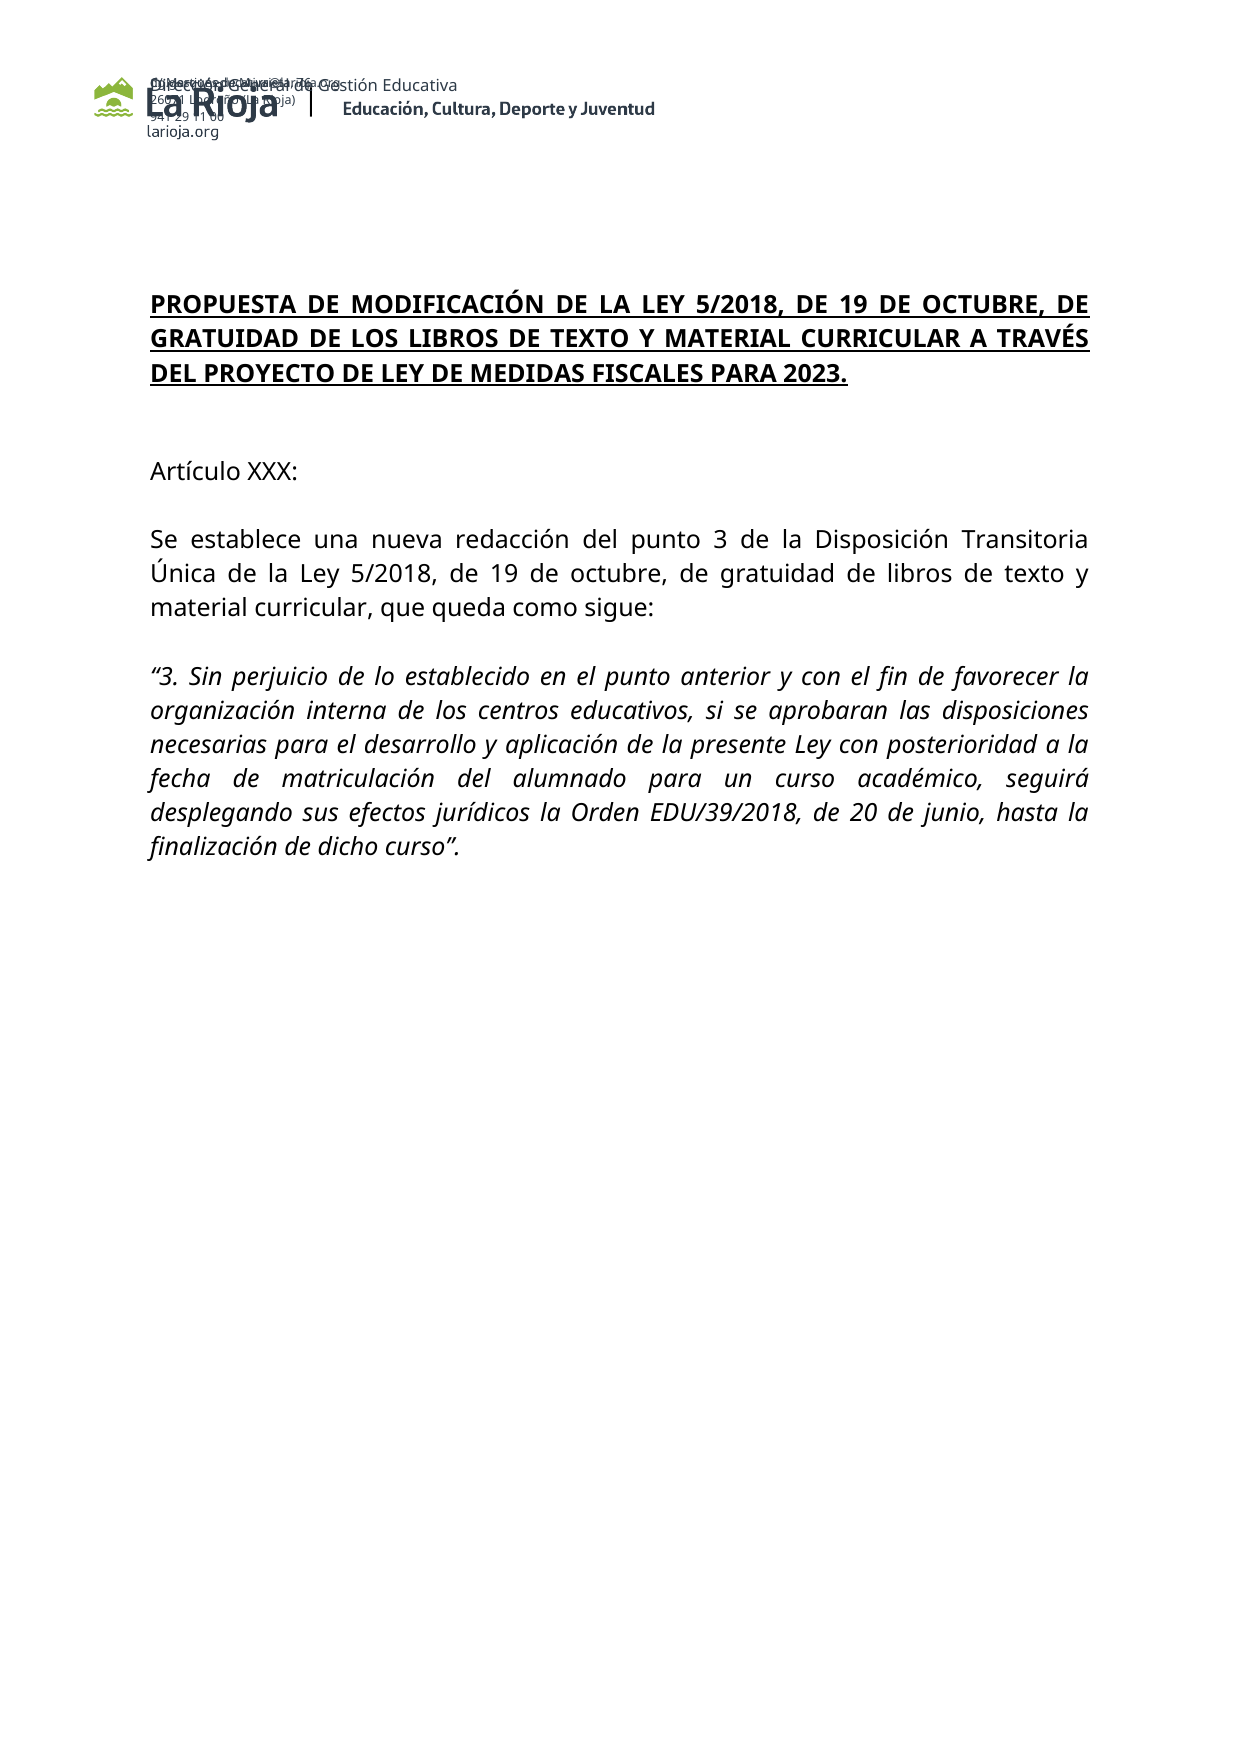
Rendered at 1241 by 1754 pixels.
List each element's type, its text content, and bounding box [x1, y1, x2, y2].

picture [1, 0, 1241, 236]
text Artículo XXX: [150, 454, 1090, 488]
text PROPUESTA DE MODIFICACIÓN DE LA LEY 5/2018, DE 19 DE OCTUBRE, DE GRATUIDAD DE LOS LIBROS DE TEXTO Y MATERIAL CURRICULAR A TRAVÉS DEL PROYECTO DE LEY DE MEDIDAS FISCALES PARA 2023. [150, 318, 1090, 350]
text PROPUESTA DE MODIFICACIÓN DE LA LEY 5/2018, DE 19 DE OCTUBRE, DE GRATUIDAD DE LOS LIBROS DE TEXTO Y MATERIAL CURRICULAR A TRAVÉS DEL PROYECTO DE LEY DE MEDIDAS FISCALES PARA 2023. [150, 352, 1090, 389]
text Se establece una nueva redacción del punto 3 de la Disposición Transitoria Única de la Ley 5/2018, de 19 de octubre, de gratuidad de libros de texto y material curricular, que queda como sigue: [150, 522, 1090, 624]
text PROPUESTA DE MODIFICACIÓN DE LA LEY 5/2018, DE 19 DE OCTUBRE, DE GRATUIDAD DE LOS LIBROS DE TEXTO Y MATERIAL CURRICULAR A TRAVÉS DEL PROYECTO DE LEY DE MEDIDAS FISCALES PARA 2023. [150, 287, 1090, 316]
text “3. Sin perjuicio de lo establecido en el punto anterior y con el fin de favorecer la organización interna de los centros educativos, si se aprobaran las disposiciones necesarias para el desarrollo y aplicación de la presente Ley con posterioridad a la fecha de matriculación del alumnado para un curso académico, seguirá desplegando sus efectos jurídicos la Orden EDU/39/2018, de 20 de junio, hasta la finalización de dicho curso”. [150, 658, 1090, 863]
